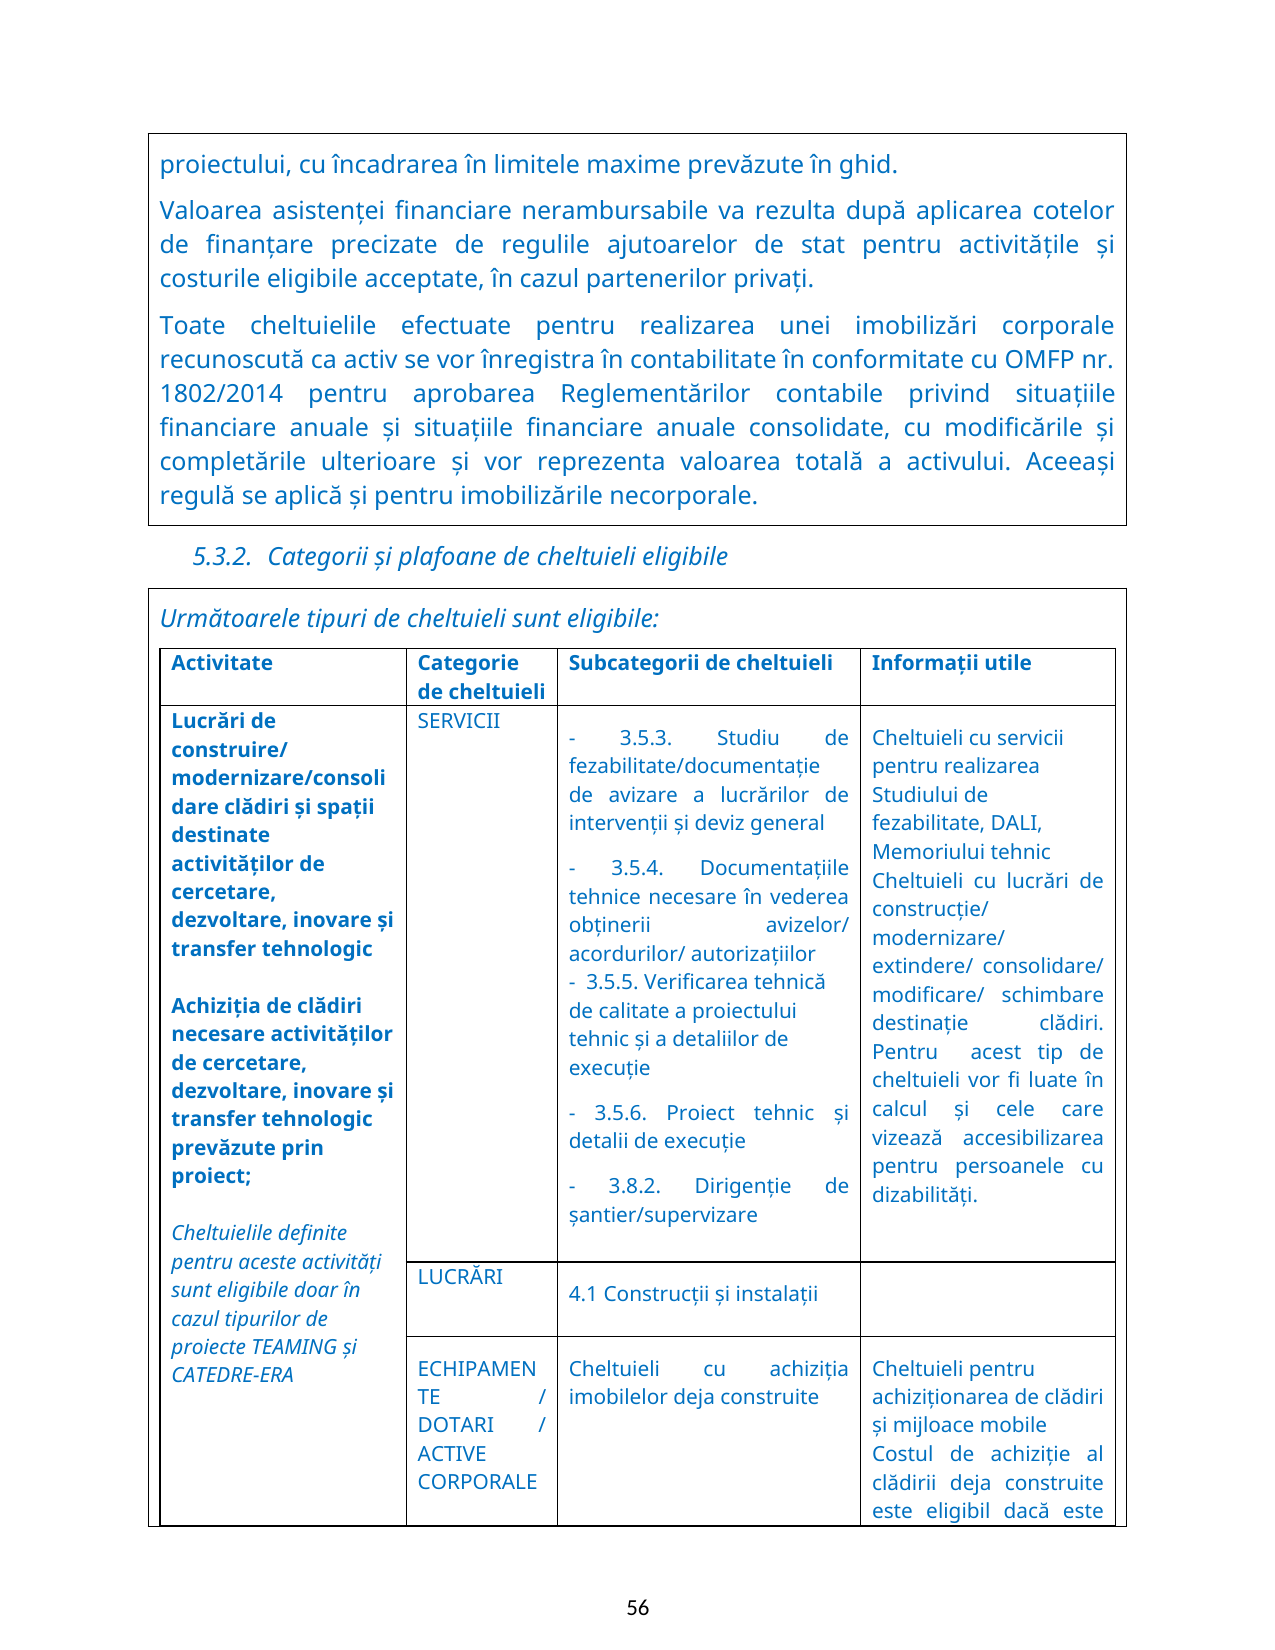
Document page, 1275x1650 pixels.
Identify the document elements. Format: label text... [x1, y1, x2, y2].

list Categorii și plafoane de cheltuieli eligibile [192, 538, 1127, 572]
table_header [149, 134, 1126, 524]
